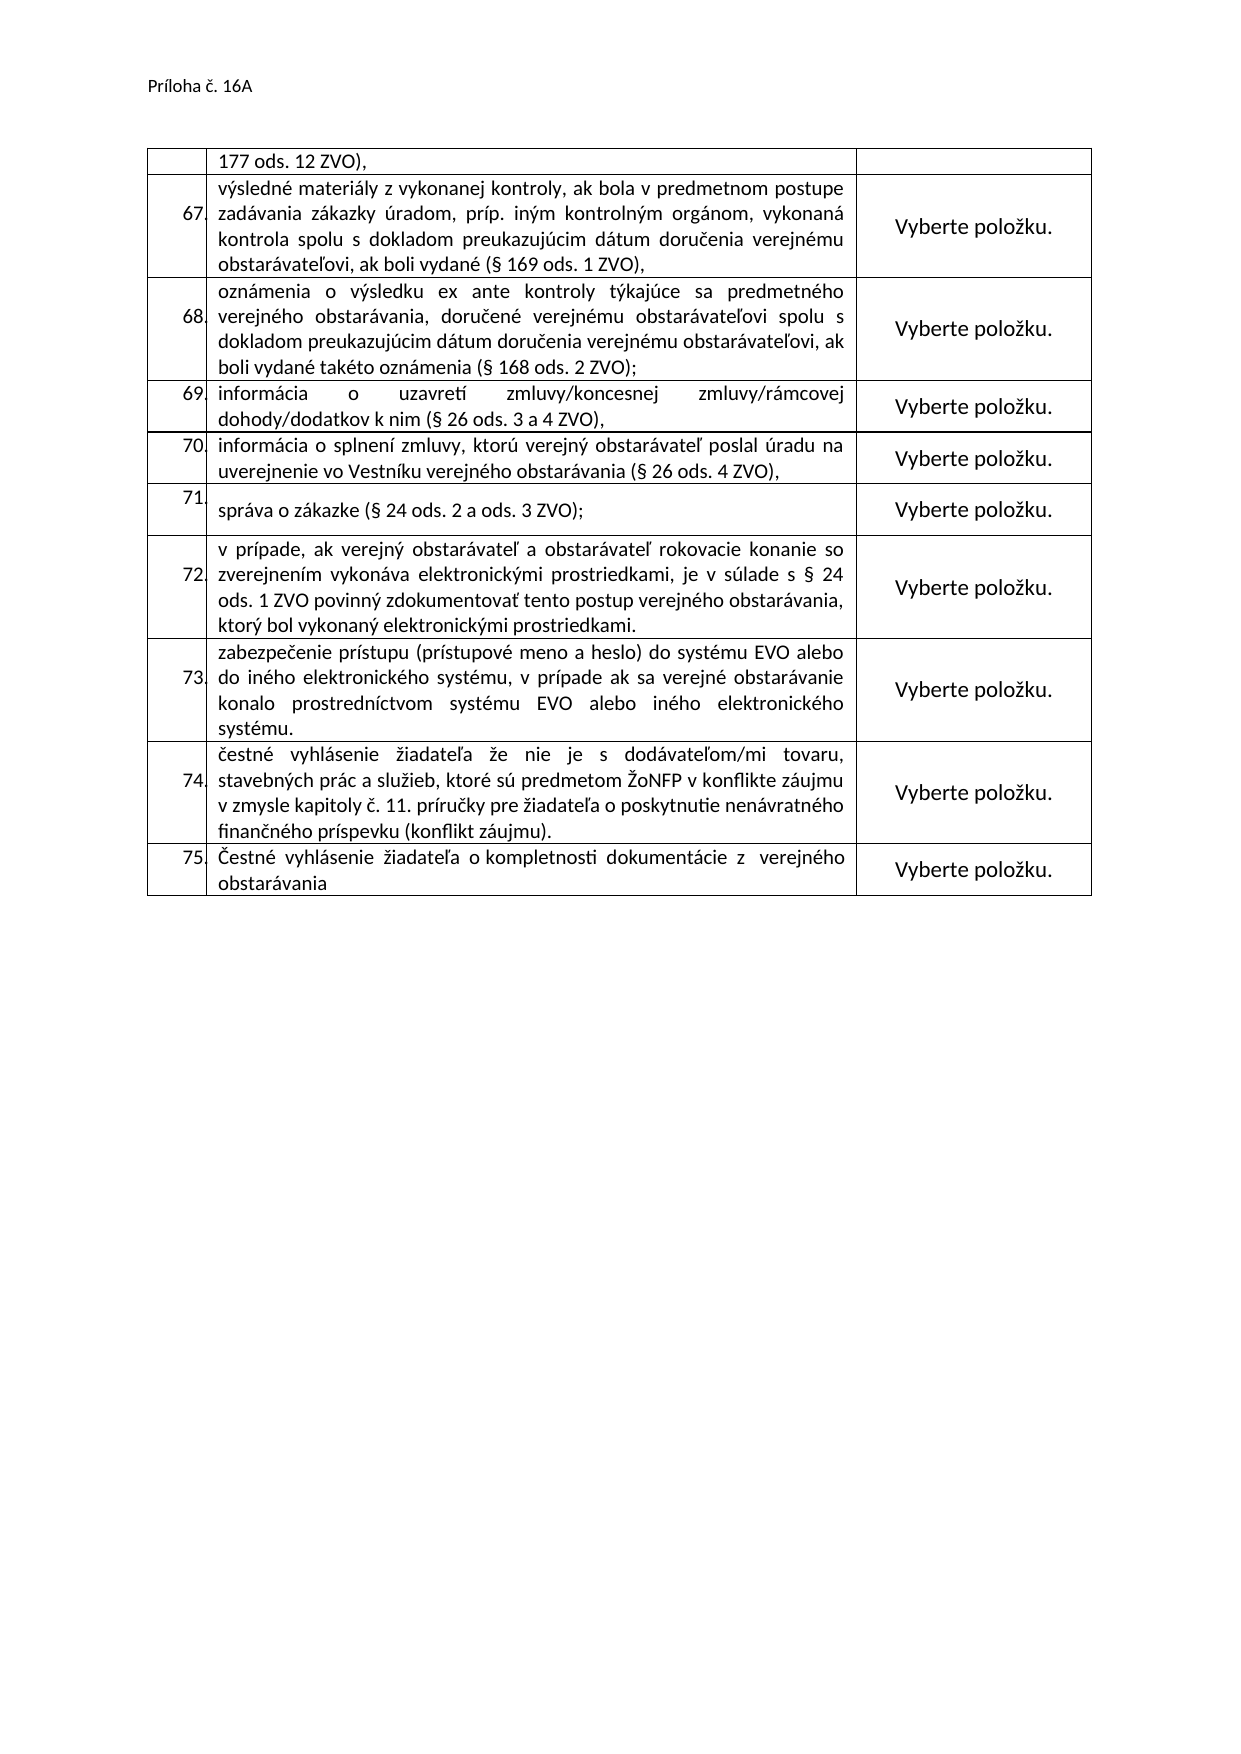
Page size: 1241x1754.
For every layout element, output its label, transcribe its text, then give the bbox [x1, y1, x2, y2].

table_cell čestné vyhlásenie žiadateľa že nie je s dodávateľom/mi tovaru, stavebných prác a služieb, ktoré sú predmetom ŽoNFP v konflikte záujmu v zmysle kapitoly č. 11. príručky pre žiadateľa o poskytnutie nenávratného finančného príspevku (konflikt záujmu). [207, 742, 856, 843]
table_cell [148, 484, 206, 535]
table_cell [148, 742, 206, 843]
table_cell Čestné vyhlásenie žiadateľa o kompletnosti dokumentácie z verejného obstarávania [207, 844, 856, 895]
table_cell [207, 149, 856, 174]
table_cell informácia o uzavretí zmluvy/koncesnej zmluvy/rámcovej dohody/dodatkov k nim (§ 26 ods. 3 a 4 ZVO), [207, 381, 856, 431]
table_cell správa o zákazke (§ 24 ods. 2 a ods. 3 ZVO); [207, 484, 856, 535]
table_cell [148, 639, 206, 741]
table_cell [148, 433, 206, 483]
table_cell [148, 844, 206, 895]
table_cell v prípade, ak verejný obstarávateľ a obstarávateľ rokovacie konanie so zverejnením vykonáva elektronickými prostriedkami, je v súlade s § 24 ods. 1 ZVO povinný zdokumentovať tento postup verejného obstarávania, ktorý bol vykonaný elektronickými prostriedkami. [207, 536, 856, 638]
table_cell [148, 175, 206, 277]
table_cell [148, 278, 206, 379]
table_cell zabezpečenie prístupu (prístupové meno a heslo) do systému EVO alebo do iného elektronického systému, v prípade ak sa verejné obstarávanie konalo prostredníctvom systému EVO alebo iného elektronického systému. [207, 639, 856, 741]
table_cell [148, 381, 206, 431]
table_cell informácia o splnení zmluvy, ktorú verejný obstarávateľ poslal úradu na uverejnenie vo Vestníku verejného obstarávania (§ 26 ods. 4 ZVO), [207, 433, 856, 483]
table_cell [148, 149, 206, 174]
table_cell výsledné materiály z vykonanej kontroly, ak bola v predmetnom postupe zadávania zákazky úradom, príp. iným kontrolným orgánom, vykonaná kontrola spolu s dokladom preukazujúcim dátum doručenia verejnému obstarávateľovi, ak boli vydané (§ 169 ods. 1 ZVO), [207, 175, 856, 277]
table_cell oznámenia o výsledku ex ante kontroly týkajúce sa predmetného verejného obstarávania, doručené verejnému obstarávateľovi spolu s dokladom preukazujúcim dátum doručenia verejnému obstarávateľovi, ak boli vydané takéto oznámenia (§ 168 ods. 2 ZVO); [207, 278, 856, 379]
table_cell [148, 536, 206, 638]
